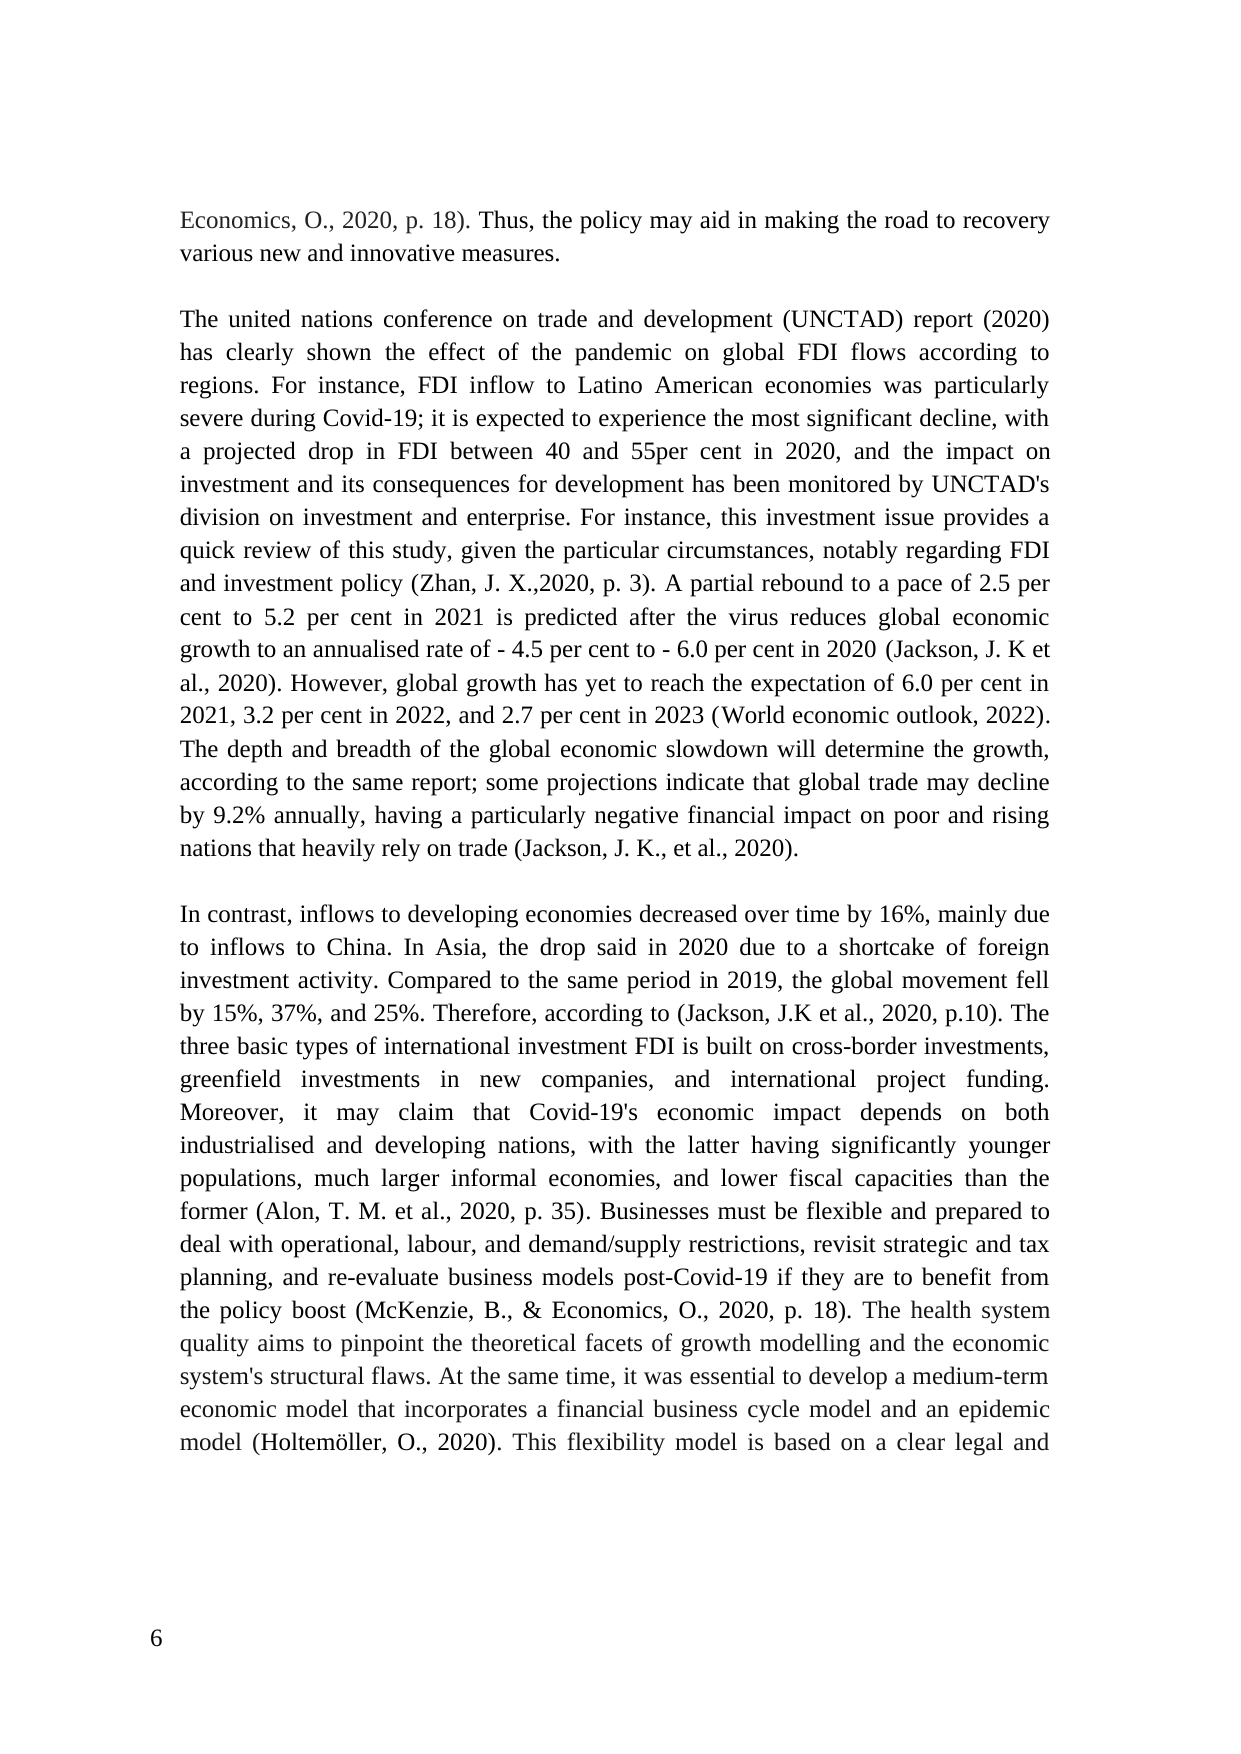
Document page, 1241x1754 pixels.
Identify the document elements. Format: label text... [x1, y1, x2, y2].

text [179, 899, 1051, 1456]
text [179, 205, 1051, 267]
text The united nations conference on trade and development (UNCTAD) report (2020) has clearly shown the effect of the pandemic on global FDI flows according to regions. For instance, FDI inflow to Latino American economies was particularly severe during Covid-19; it is expected to experience the most significant decline, with a projected drop in FDI between 40 and 55per cent in 2020, and the impact on investment and its consequences for development has been monitored by UNCTAD's division on investment and enterprise. For instance, this investment issue provides a quick review of this study, given the particular circumstances, notably regarding FDI and investment policy (Zhan, J. X.,2020, p. 3). A partial rebound to a pace of 2.5 per cent to 5.2 per cent in 2021 is predicted after the virus reduces global economic growth to an annualised rate of - 4.5 per cent to - 6.0 per cent in 2020 (Jackson, J. K et al., 2020). However, global growth has yet to reach the expectation of 6.0 per cent in 2021, 3.2 per cent in 2022, and 2.7 per cent in 2023 (World economic outlook, 2022). The depth and breadth of the global economic slowdown will determine the growth, according to the same report; some projections indicate that global trade may decline by 9.2% annually, having a particularly negative financial impact on poor and rising nations that heavily rely on trade (Jackson, J. K., et al., 2020). [179, 304, 1051, 861]
